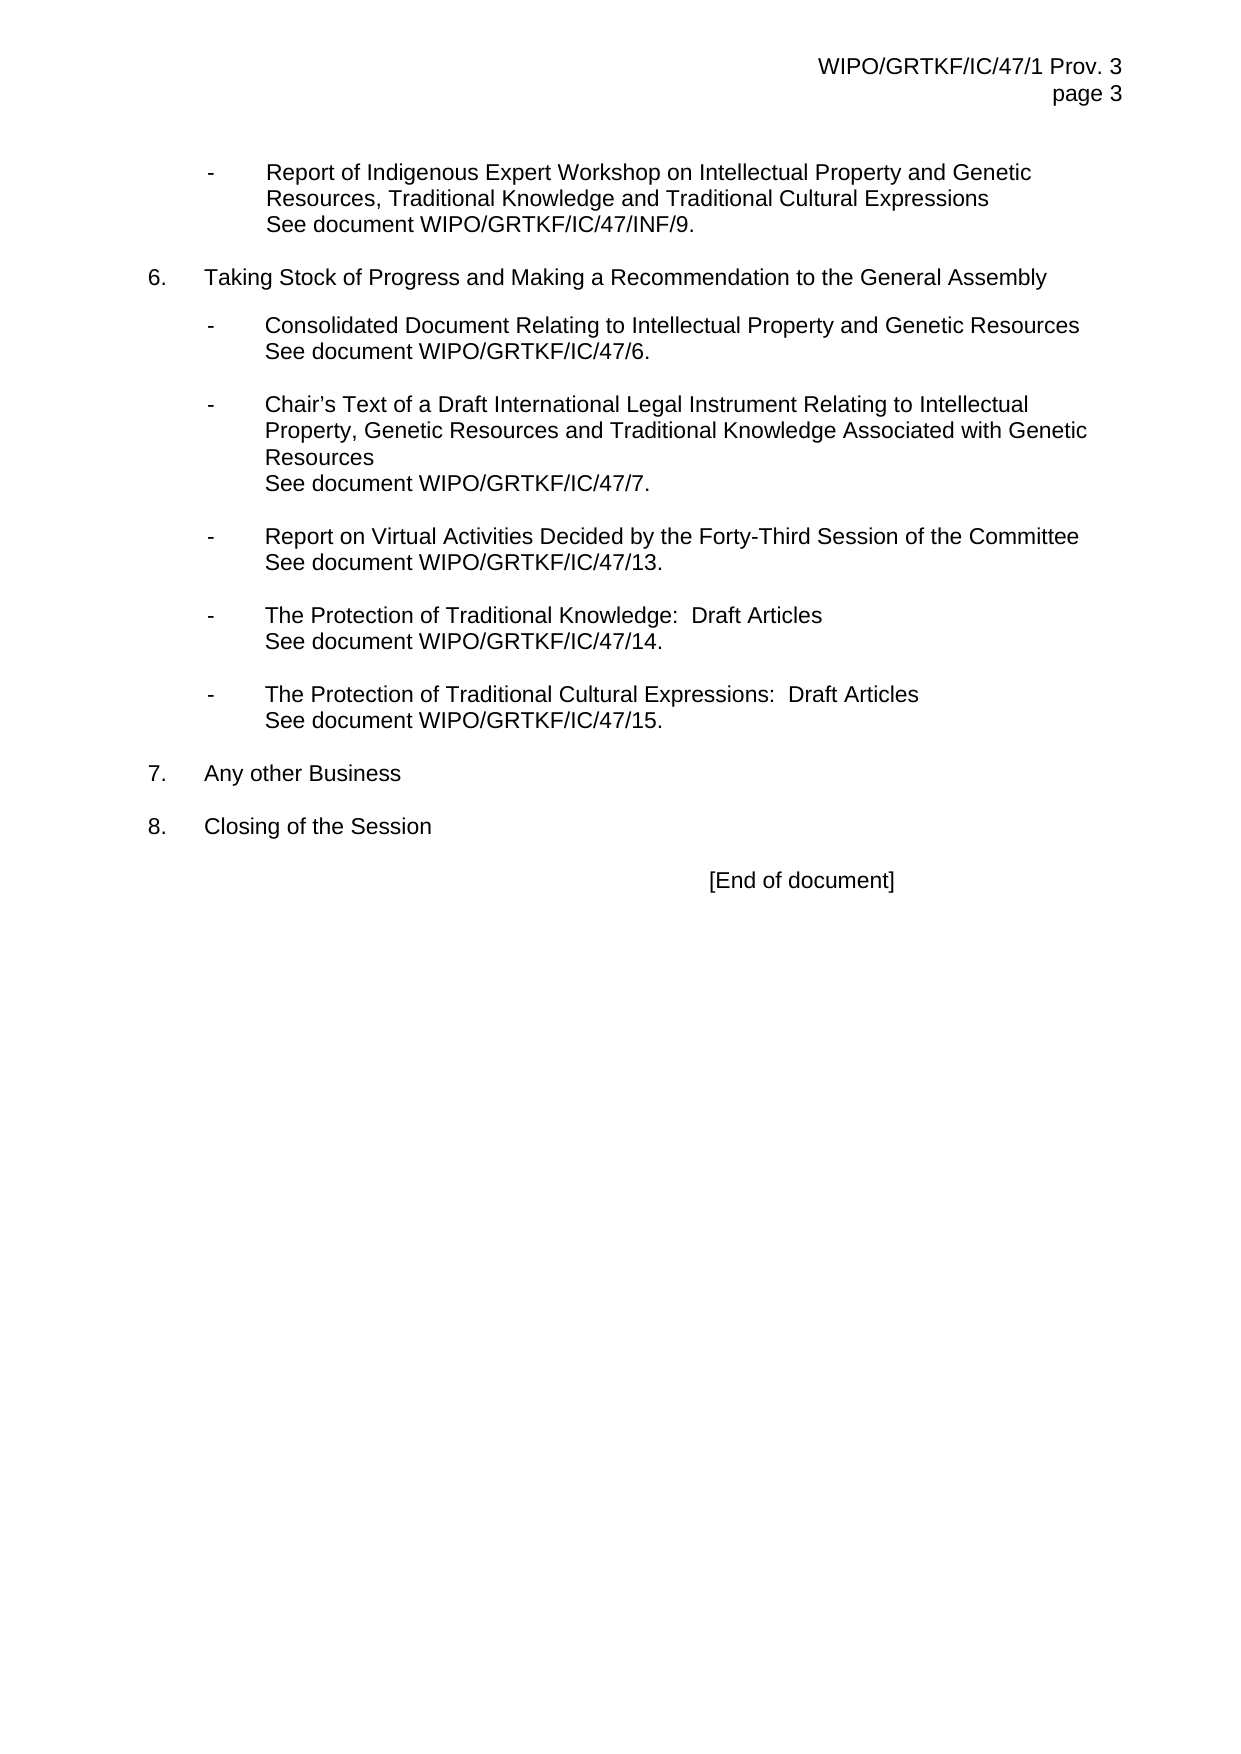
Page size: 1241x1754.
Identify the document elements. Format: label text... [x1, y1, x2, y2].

text See document WIPO/GRTKF/IC/47/6. [264, 338, 1122, 364]
text [End of document] [709, 866, 1122, 893]
list Chair’s Text of a Draft International Legal Instrument Relating to Intellectual Property, Genetic Resources and Traditional Knowledge Associated with Genetic Resources [207, 391, 1122, 470]
list Consolidated Document Relating to Intellectual Property and Genetic Resources [207, 312, 1122, 338]
text See document WIPO/GRTKF/IC/47/13. [264, 549, 1122, 575]
text See document WIPO/GRTKF/IC/47/14. [264, 628, 1122, 654]
list Any other Business [148, 760, 1122, 786]
list Closing of the Session [148, 813, 1122, 839]
list Report on Virtual Activities Decided by the Forty-Third Session of the Committee [207, 523, 1122, 549]
list Taking Stock of Progress and Making a Recommendation to the General Assembly [148, 264, 1122, 290]
text See document WIPO/GRTKF/IC/47/15. [264, 707, 1122, 733]
list The Protection of Traditional Cultural Expressions: Draft Articles [207, 681, 1122, 707]
text See document WIPO/GRTKF/IC/47/7. [264, 470, 1122, 496]
text See document WIPO/GRTKF/IC/47/INF/9. [266, 211, 1122, 238]
list The Protection of Traditional Knowledge: Draft Articles [207, 602, 1122, 628]
list Report of Indigenous Expert Workshop on Intellectual Property and Genetic Resources, Traditional Knowledge and Traditional Cultural Expressions [207, 158, 1122, 211]
